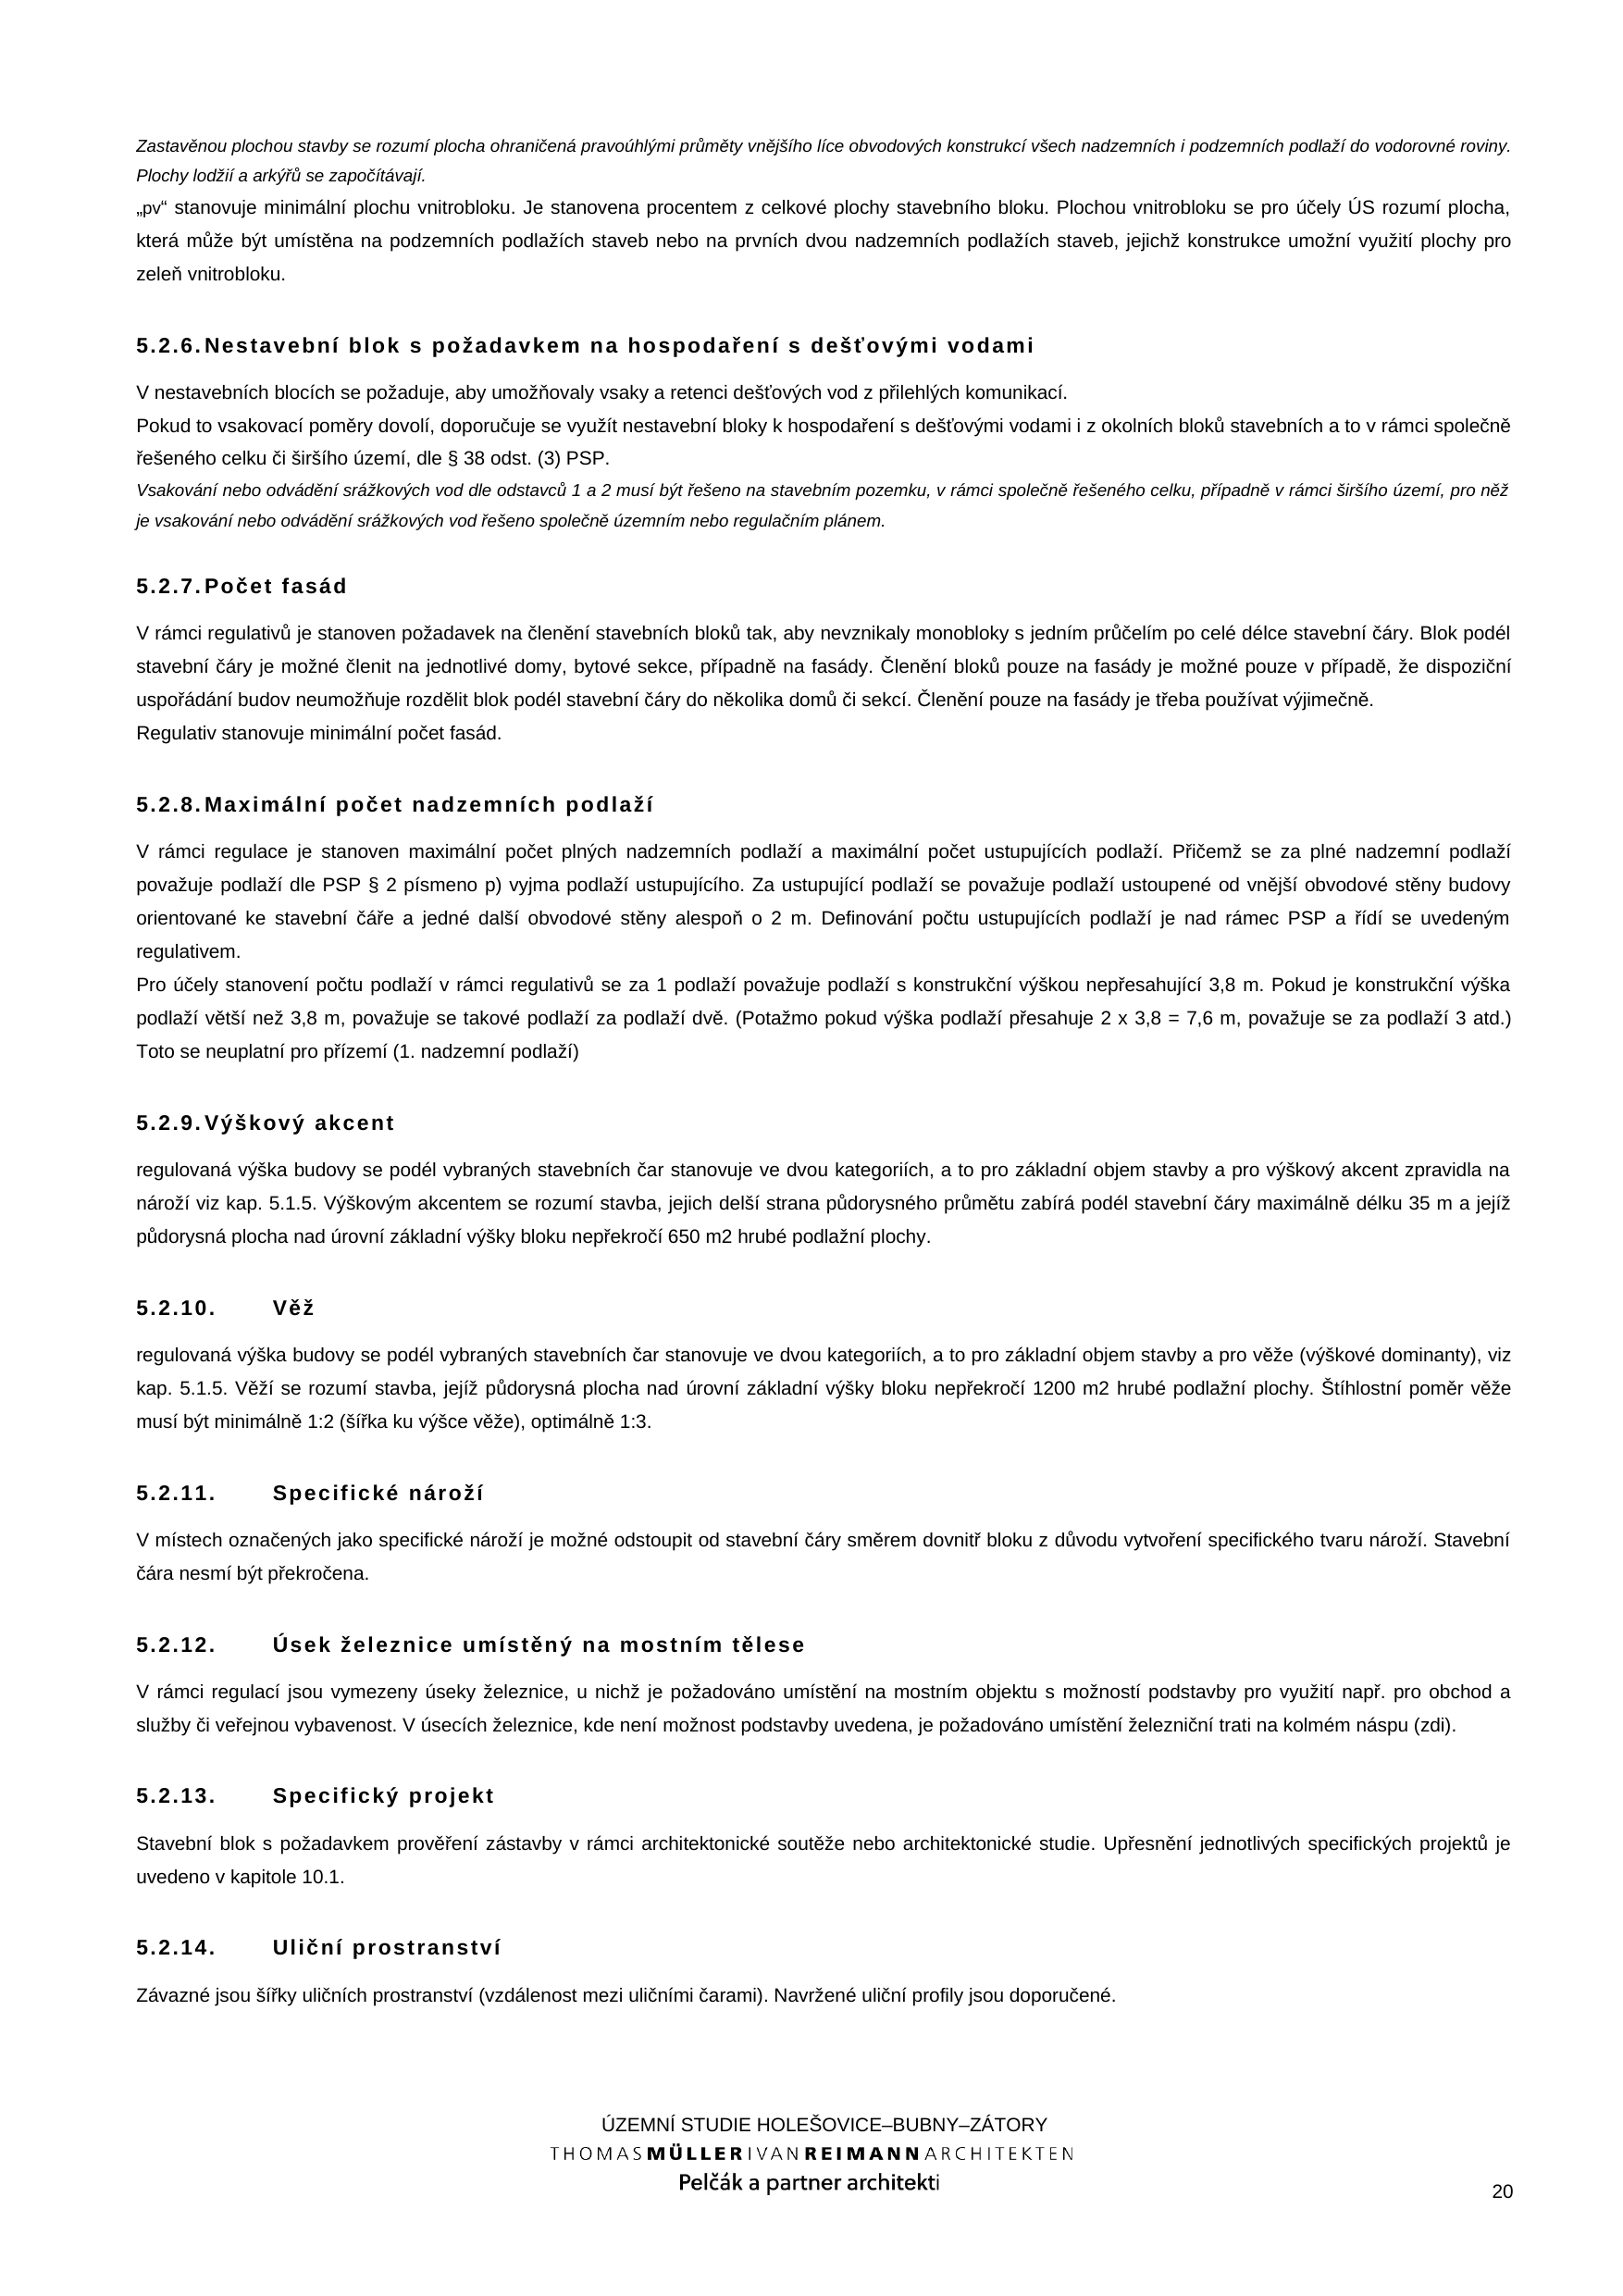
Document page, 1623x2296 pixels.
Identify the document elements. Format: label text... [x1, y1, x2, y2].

subtitle Úsek železnice umístěný na mostním tělese [136, 1632, 1513, 1657]
text V rámci regulativů je stanoven požadavek na členění stavebních bloků tak, aby nevznikaly monobloky s jedním průčelím po celé délce stavební čáry. Blok podél stavební čáry je možné členit na jednotlivé domy, bytové sekce, případně na fasády. Členění bloků pouze na fasády je možné pouze v případě, že dispoziční uspořádání budov neumožňuje rozdělit blok podél stavební čáry do několika domů či sekcí. Členění pouze na fasády je třeba používat výjimečně. [136, 622, 1513, 711]
text V rámci regulace je stanoven maximální počet plných nadzemních podlaží a maximální počet ustupujících podlaží. Přičemž se za plné nadzemní podlaží považuje podlaží dle PSP § 2 písmeno p) vyjma podlaží ustupujícího. Za ustupující podlaží se považuje podlaží ustoupené od vnější obvodové stěny budovy orientované ke stavební čáře a jedné další obvodové stěny alespoň o 2 m. Definování počtu ustupujících podlaží je nad rámec PSP a řídí se uvedeným regulativem. [136, 840, 1513, 962]
text Pro účely stanovení počtu podlaží v rámci regulativů se za 1 podlaží považuje podlaží s konstrukční výškou nepřesahující 3,8 m. Pokud je konstrukční výška podlaží větší než 3,8 m, považuje se takové podlaží za podlaží dvě. (Potažmo pokud výška podlaží přesahuje 2 x 3,8 = 7,6 m, považuje se za podlaží 3 atd.) Toto se neuplatní pro přízemí (1. nadzemní podlaží) [136, 974, 1513, 1062]
text Stavební blok s požadavkem prověření zástavby v rámci architektonické soutěže nebo architektonické studie. Upřesnění jednotlivých specifických projektů je uvedeno v kapitole 10.1. [136, 1831, 1513, 1887]
subtitle Maximální počet nadzemních podlaží [136, 792, 1513, 816]
text Zastavěnou plochou stavby se rozumí plocha ohraničená pravoúhlými průměty vnějšího líce obvodových konstrukcí všech nadzemních i podzemních podlaží do vodorovné roviny. Plochy lodžií a arkýřů se započítávají. [136, 136, 1513, 186]
subtitle Specifické nároží [136, 1480, 1513, 1505]
text Regulativ stanovuje minimální počet fasád. [136, 722, 1513, 744]
subtitle Specifický projekt [136, 1783, 1513, 1808]
text „pv“ stanovuje minimální plochu vnitrobloku. Je stanovena procentem z celkové plochy stavebního bloku. Plochou vnitrobloku se pro účely ÚS rozumí plocha, která může být umístěna na podzemních podlažích staveb nebo na prvních dvou nadzemních podlažích staveb, jejichž konstrukce umožní využití plochy pro zeleň vnitrobloku. [136, 196, 1513, 284]
text V rámci regulací jsou vymezeny úseky železnice, u nichž je požadováno umístění na mostním objektu s možností podstavby pro využití např. pro obchod a služby či veřejnou vybavenost. V úsecích železnice, kde není možnost podstavby uvedena, je požadováno umístění železniční trati na kolmém náspu (zdi). [136, 1681, 1513, 1735]
subtitle Výškový akcent [136, 1111, 1513, 1135]
text Pokud to vsakovací poměry dovolí, doporučuje se využít nestavební bloky k hospodaření s dešťovými vodami i z okolních bloků stavebních a to v rámci společně řešeného celku či širšího území, dle § 38 odst. (3) PSP. [136, 414, 1513, 469]
text regulovaná výška budovy se podél vybraných stavebních čar stanovuje ve dvou kategoriích, a to pro základní objem stavby a pro výškový akcent zpravidla na nároží viz kap. 5.1.5. Výškovým akcentem se rozumí stavba, jejich delší strana půdorysného průmětu zabírá podél stavební čáry maximálně délku 35 m a jejíž půdorysná plocha nad úrovní základní výšky bloku nepřekročí 650 m2 hrubé podlažní plochy. [136, 1159, 1513, 1247]
subtitle Uliční prostranství [136, 1935, 1513, 1960]
text V nestavebních blocích se požaduje, aby umožňovaly vsaky a retenci dešťových vod z přilehlých komunikací. [136, 380, 1513, 403]
picture [550, 2143, 1072, 2160]
text Závazné jsou šířky uličních prostranství (vzdálenost mezi uličními čarami). Navržené uliční profily jsou doporučené. [136, 1983, 1513, 2005]
text Vsakování nebo odvádění srážkových vod dle odstavců 1 a 2 musí být řešeno na stavebním pozemku, v rámci společně řešeného celku, případně v rámci širšího území, pro něž je vsakování nebo odvádění srážkových vod řešeno společně územním nebo regulačním plánem. [136, 480, 1513, 530]
text regulovaná výška budovy se podél vybraných stavebních čar stanovuje ve dvou kategoriích, a to pro základní objem stavby a pro věže (výškové dominanty), viz kap. 5.1.5. Věží se rozumí stavba, jejíž půdorysná plocha nad úrovní základní výšky bloku nepřekročí 1200 m2 hrubé podlažní plochy. Štíhlostní poměr věže musí být minimálně 1:2 (šířka ku výšce věže), optimálně 1:3. [136, 1344, 1513, 1432]
subtitle Nestavební blok s požadavkem na hospodaření s dešťovými vodami [136, 332, 1513, 357]
subtitle Počet fasád [136, 574, 1513, 599]
text V místech označených jako specifické nároží je možné odstoupit od stavební čáry směrem dovnitř bloku z důvodu vytvoření specifického tvaru nároží. Stavební čára nesmí být překročena. [136, 1529, 1513, 1583]
picture [680, 2172, 939, 2195]
subtitle Věž [136, 1296, 1513, 1320]
